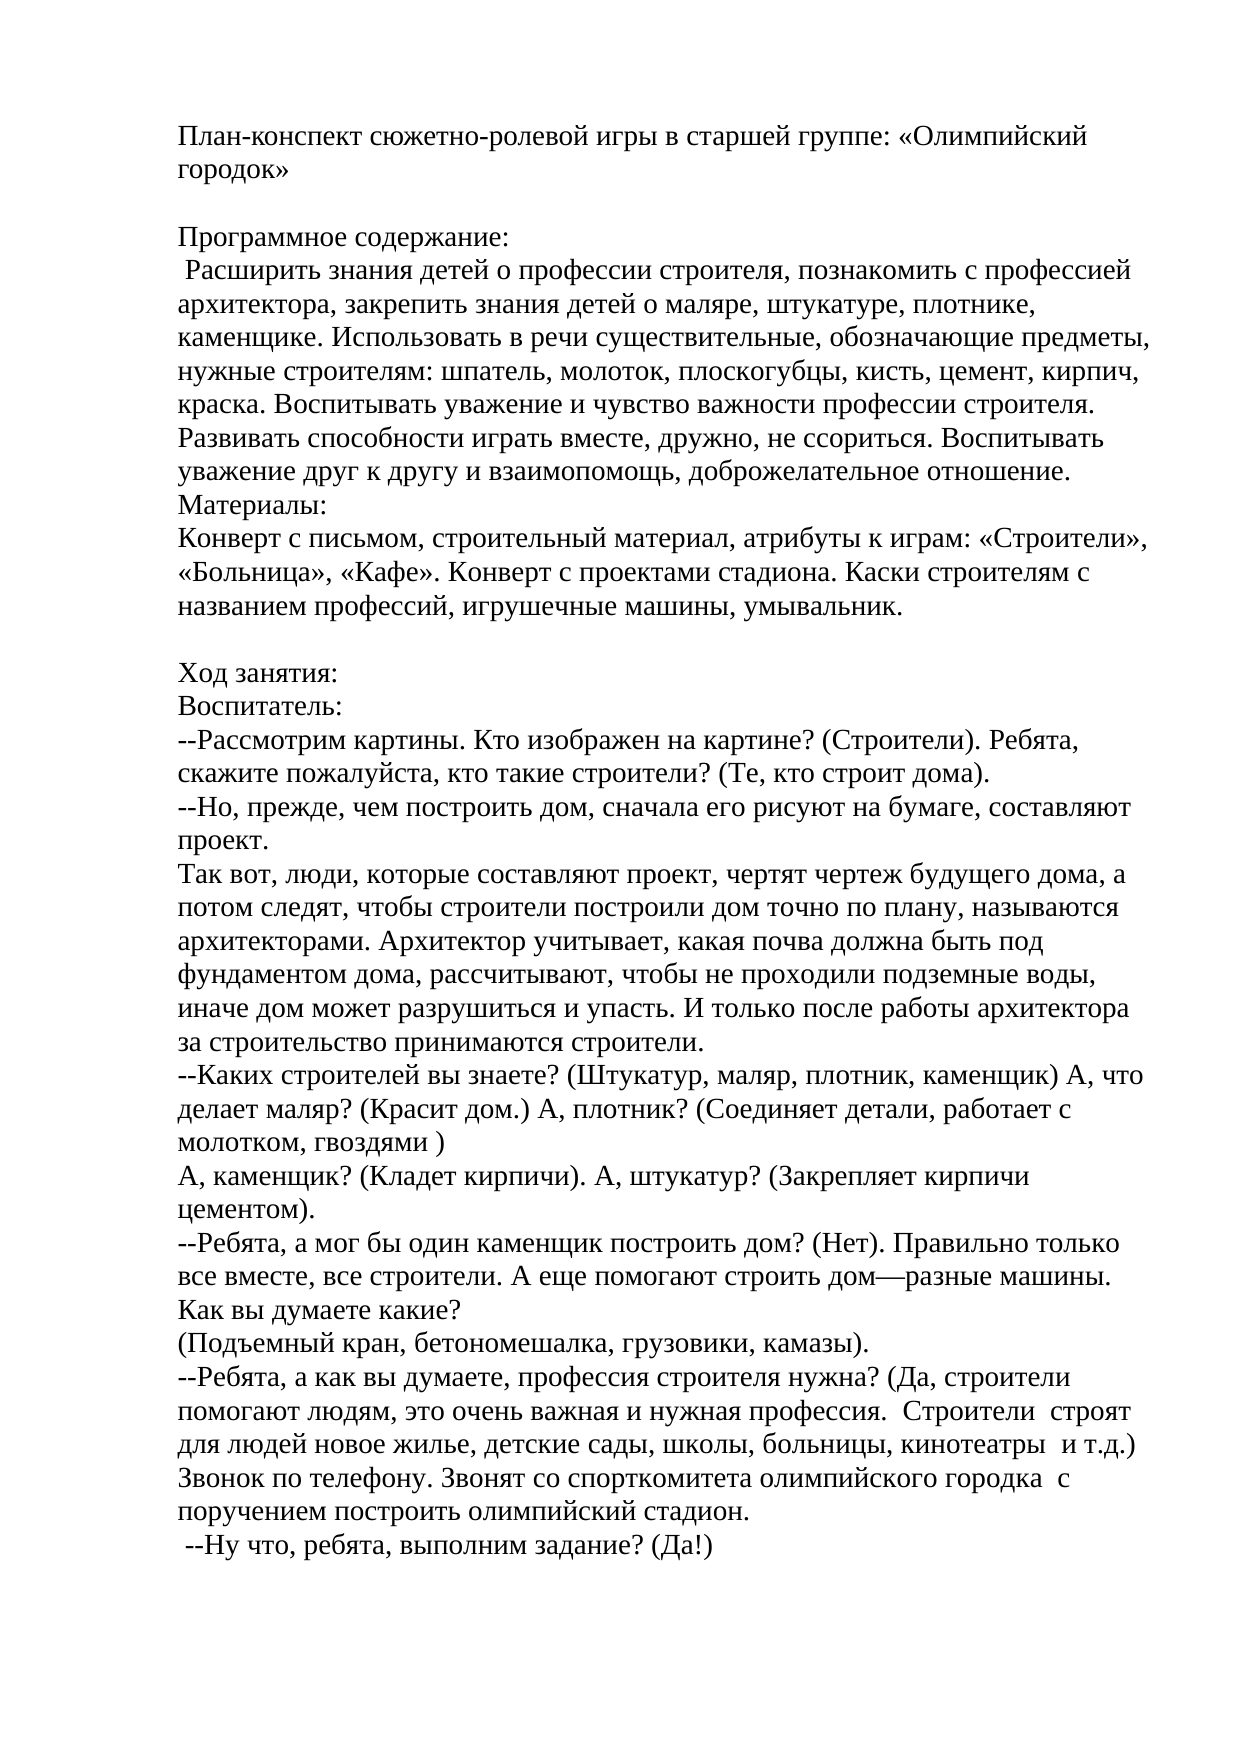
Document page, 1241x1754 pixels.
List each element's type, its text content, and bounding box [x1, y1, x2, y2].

text Так вот, люди, которые составляют проект, чертят чертеж будущего дома, а потом следят, чтобы строители построили дом точно по плану, называются архитекторами. Архитектор учитывает, какая почва должна быть под фундаментом дома, рассчитывают, чтобы не проходили подземные воды, иначе дом может разрушиться и упасть. И только после работы архитектора за строительство принимаются строители. [177, 856, 1152, 1057]
text Ход занятия: [177, 655, 1152, 688]
text Конверт с письмом, строительный материал, атрибуты к играм: «Строители», «Больница», «Кафе». Конверт с проектами стадиона. Каски строителям с названием профессий, игрушечные машины, умывальник. [177, 521, 1152, 621]
text --Ребята, а мог бы один каменщик построить дом? (Нет). Правильно только все вместе, все строители. А еще помогают строить дом—разные машины. Как вы думаете какие? [177, 1225, 1152, 1326]
text --Но, прежде, чем построить дом, сначала его рисуют на бумаге, составляют проект. [177, 789, 1152, 856]
text Воспитатель: [177, 688, 1152, 722]
text А, каменщик? (Кладет кирпичи). А, штукатур? (Закрепляет кирпичи цементом). [177, 1158, 1152, 1225]
text (Подъемный кран, бетономешалка, грузовики, камазы). [177, 1326, 1152, 1359]
text План-конспект сюжетно-ролевой игры в старшей группе: «Олимпийский городок» [177, 118, 1152, 185]
text --Ребята, а как вы думаете, профессия строителя нужна? (Да, строители помогают людям, это очень важная и нужная профессия. Строители строят для людей новое жилье, детские сады, школы, больницы, кинотеатры и т.д.) [177, 1359, 1152, 1460]
text Программное содержание: [177, 219, 1152, 252]
text Материалы: [177, 487, 1152, 521]
text Расширить знания детей о профессии строителя, познакомить с профессией архитектора, закрепить знания детей о маляре, штукатуре, плотнике, каменщике. Использовать в речи существительные, обозначающие предметы, нужные строителям: шпатель, молоток, плоскогубцы, кисть, цемент, кирпич, краска. Воспитывать уважение и чувство важности профессии строителя. Развивать способности играть вместе, дружно, не ссориться. Воспитывать уважение друг к другу и взаимопомощь, доброжелательное отношение. [177, 252, 1152, 487]
text --Каких строителей вы знаете? (Штукатур, маляр, плотник, каменщик) А, что делает маляр? (Красит дом.) А, плотник? (Соединяет детали, работает с молотком, гвоздями ) [177, 1057, 1152, 1158]
text --Рассмотрим картины. Кто изображен на картине? (Строители). Ребята, скажите пожалуйста, кто такие строители? (Те, кто строит дома). [177, 722, 1152, 789]
text Звонок по телефону. Звонят со спорткомитета олимпийского городка с поручением построить олимпийский стадион. [177, 1460, 1152, 1527]
text --Ну что, ребята, выполним задание? (Да!) [177, 1527, 1152, 1560]
